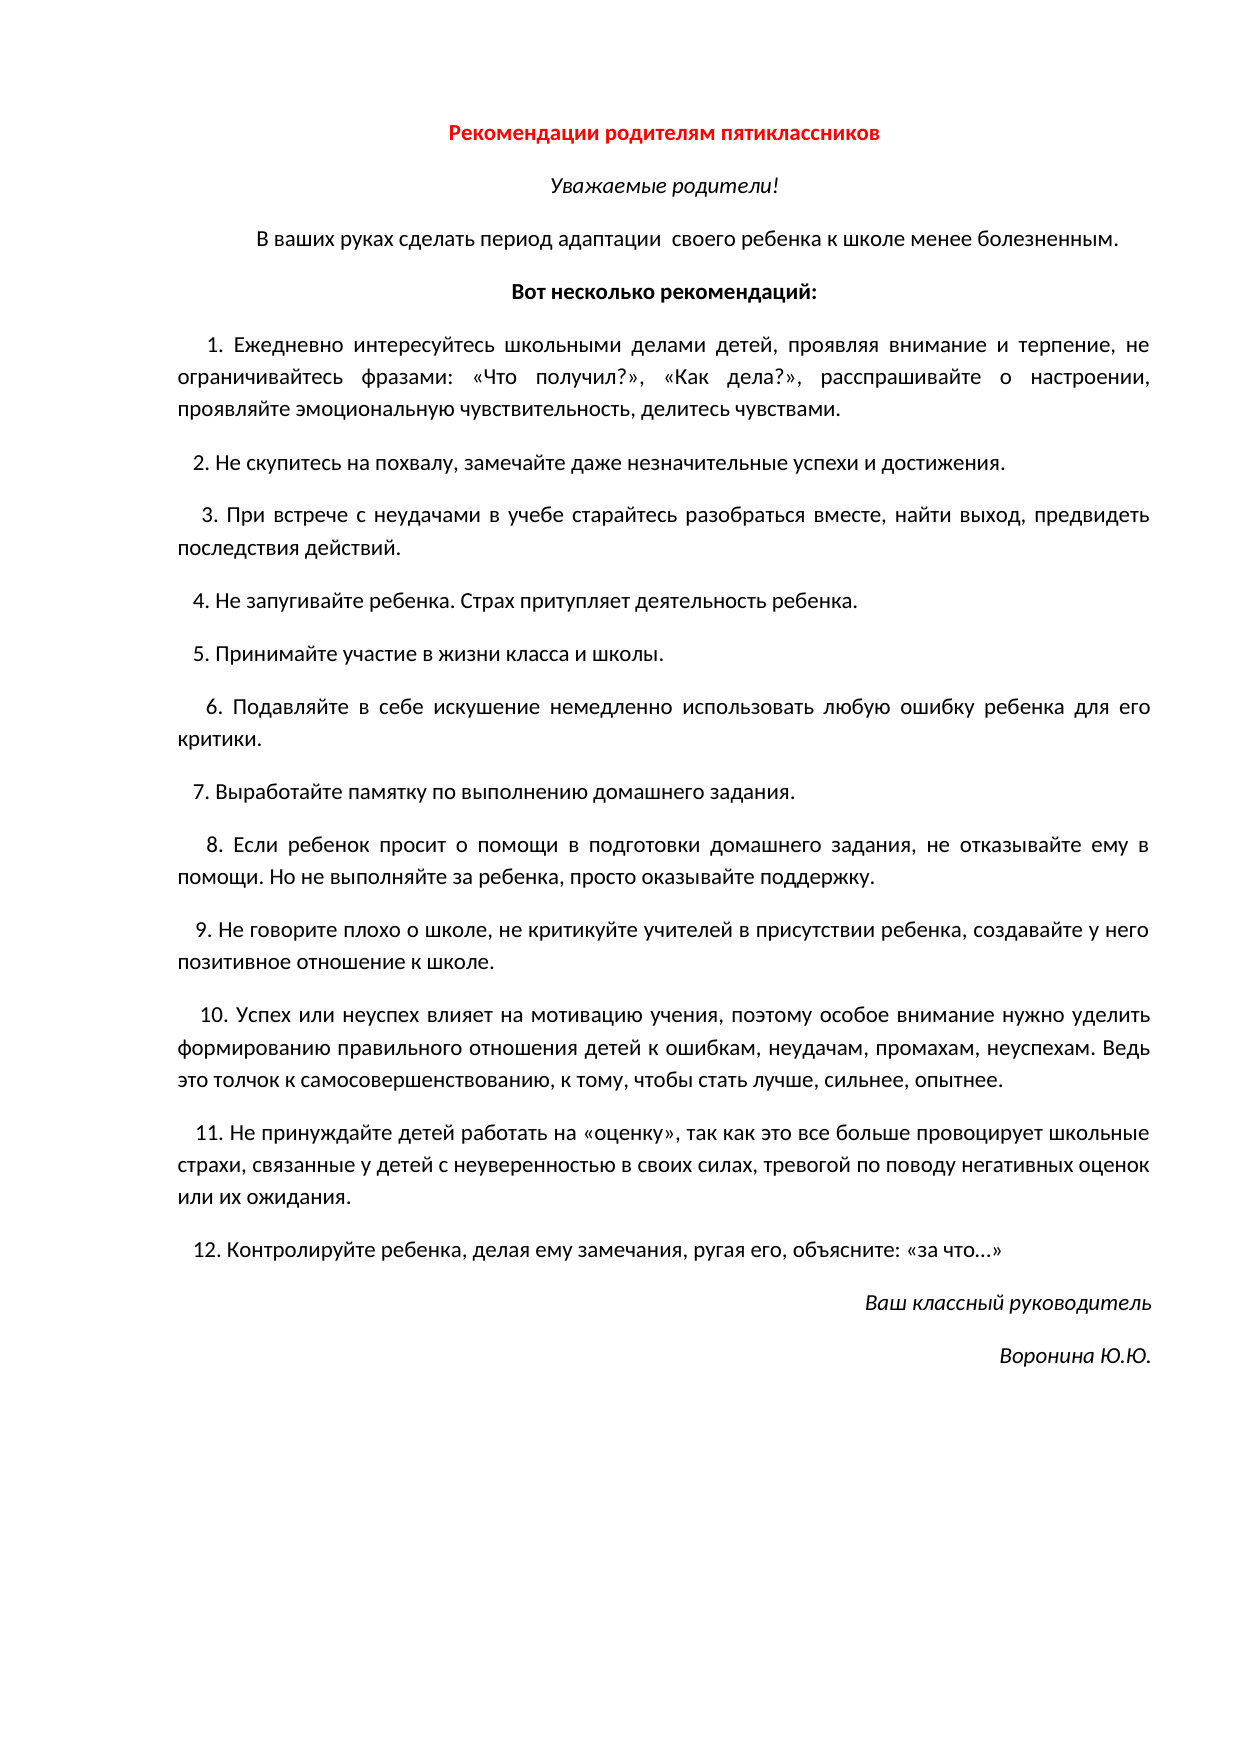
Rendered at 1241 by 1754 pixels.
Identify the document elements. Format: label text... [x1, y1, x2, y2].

text 3. При встрече с неудачами в учебе старайтесь разобраться вместе, найти выход, предвидеть последствия действий. [177, 501, 1152, 561]
text 5. Принимайте участие в жизни класса и школы. [177, 639, 1152, 667]
text Ваш классный руководитель [177, 1288, 1152, 1316]
text 8. Если ребенок просит о помощи в подготовки домашнего задания, не отказывайте ему в помощи. Но не выполняйте за ребенка, просто оказывайте поддержку. [177, 830, 1152, 890]
text Воронина Ю.Ю. [177, 1341, 1152, 1369]
text 6. Подавляйте в себе искушение немедленно использовать любую ошибку ребенка для его критики. [177, 692, 1152, 752]
text 10. Успех или неуспех влияет на мотивацию учения, поэтому особое внимание нужно уделить формированию правильного отношения детей к ошибкам, неудачам, промахам, неуспехам. Ведь это толчок к самосовершенствованию, к тому, чтобы стать лучше, сильнее, опытнее. [177, 1001, 1152, 1093]
text 9. Не говорите плохо о школе, не критикуйте учителей в присутствии ребенка, создавайте у него позитивное отношение к школе. [177, 915, 1152, 976]
text Вот несколько рекомендаций: [177, 277, 1152, 305]
text 11. Не принуждайте детей работать на «оценку», так как это все больше провоцирует школьные страхи, связанные у детей с неуверенностью в своих силах, тревогой по поводу негативных оценок или их ожидания. [177, 1118, 1152, 1210]
text 7. Выработайте памятку по выполнению домашнего задания. [177, 777, 1152, 805]
text В ваших руках сделать период адаптации своего ребенка к школе менее болезненным. [177, 224, 1152, 252]
text 1. Ежедневно интересуйтесь школьными делами детей, проявляя внимание и терпение, не ограничивайтесь фразами: «Что получил?», «Как дела?», расспрашивайте о настроении, проявляйте эмоциональную чувствительность, делитесь чувствами. [177, 330, 1152, 423]
text 4. Не запугивайте ребенка. Страх притупляет деятельность ребенка. [177, 586, 1152, 614]
text 2. Не скупитесь на похвалу, замечайте даже незначительные успехи и достижения. [177, 448, 1152, 476]
text Рекомендации родителям пятиклассников [177, 118, 1152, 146]
text 12. Контролируйте ребенка, делая ему замечания, ругая его, объясните: «за что…» [177, 1235, 1152, 1263]
text Уважаемые родители! [177, 171, 1152, 199]
